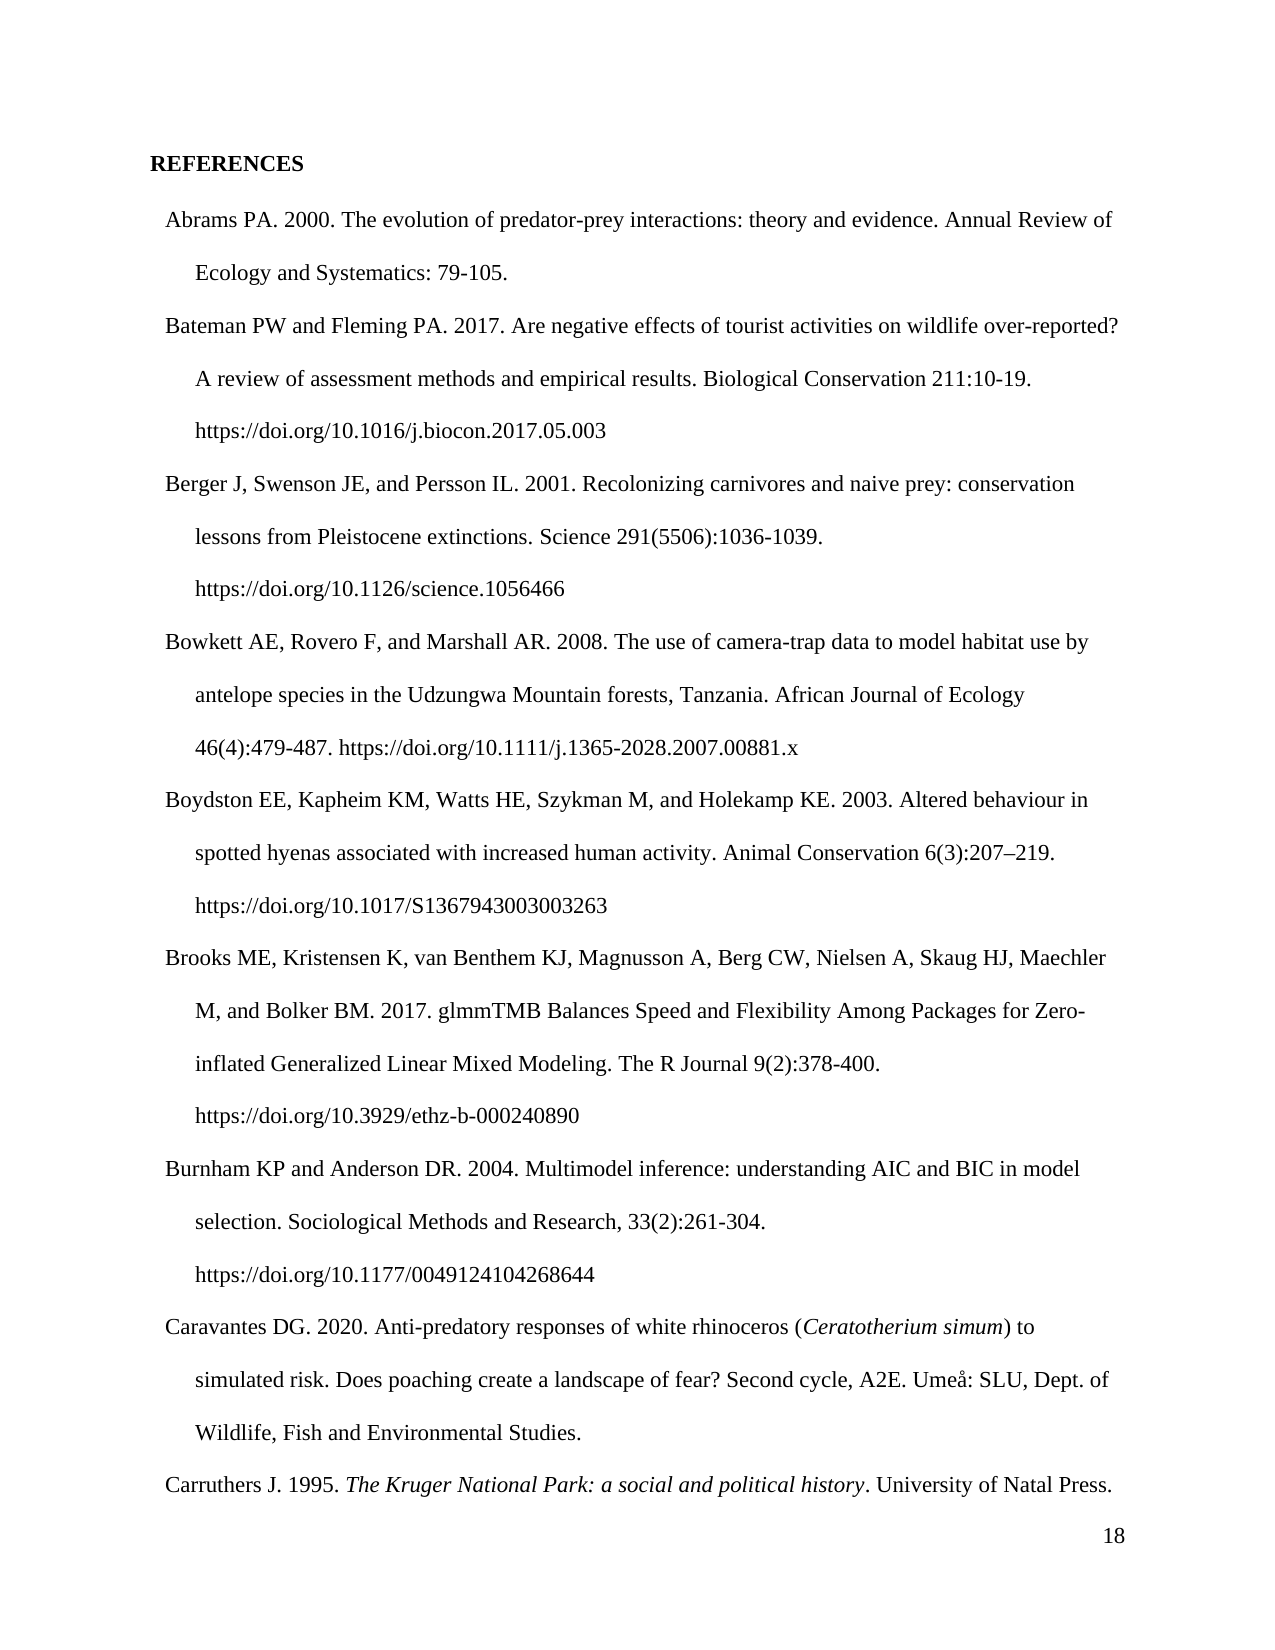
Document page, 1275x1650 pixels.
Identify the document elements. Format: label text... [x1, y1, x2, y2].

text Burnham KP and Anderson DR. 2004. Multimodel inference: understanding AIC and BIC in model selection. Sociological Methods and Research, 33(2):261-304. https://doi.org/10.1177/0049124104268644 [165, 1155, 1125, 1287]
text Brooks ME, Kristensen K, van Benthem KJ, Magnusson A, Berg CW, Nielsen A, Skaug HJ, Maechler M, and Bolker BM. 2017. glmmTMB Balances Speed and Flexibility Among Packages for Zero-inflated Generalized Linear Mixed Modeling. The R Journal 9(2):378-400. https://doi.org/10.3929/ethz-b-000240890 [165, 944, 1125, 1129]
text Bateman PW and Fleming PA. 2017. Are negative effects of tourist activities on wildlife over-reported? A review of assessment methods and empirical results. Biological Conservation 211:10-19. https://doi.org/10.1016/j.biocon.2017.05.003 [165, 312, 1125, 444]
text Carruthers J. 1995. The Kruger National Park: a social and political history. University of Natal Press. [165, 1472, 1125, 1498]
text REFERENCES [150, 150, 1125, 176]
text Boydston EE, Kapheim KM, Watts HE, Szykman M, and Holekamp KE. 2003. Altered behaviour in spotted hyenas associated with increased human activity. Animal Conservation 6(3):207–219. https://doi.org/10.1017/S1367943003003263 [165, 786, 1125, 918]
text Caravantes DG. 2020. Anti-predatory responses of white rhinoceros (Ceratotherium simum) to simulated risk. Does poaching create a landscape of fear? Second cycle, A2E. Umeå: SLU, Dept. of Wildlife, Fish and Environmental Studies. [165, 1313, 1125, 1445]
text Berger J, Swenson JE, and Persson IL. 2001. Recolonizing carnivores and naive prey: conservation lessons from Pleistocene extinctions. Science 291(5506):1036-1039. https://doi.org/10.1126/science.1056466 [165, 470, 1125, 602]
text Abrams PA. 2000. The evolution of predator-prey interactions: theory and evidence. Annual Review of Ecology and Systematics: 79-105. [165, 207, 1125, 286]
text Bowkett AE, Rovero F, and Marshall AR. 2008. The use of camera-trap data to model habitat use by antelope species in the Udzungwa Mountain forests, Tanzania. African Journal of Ecology 46(4):479-487. https://doi.org/10.1111/j.1365-2028.2007.00881.x [165, 628, 1125, 760]
